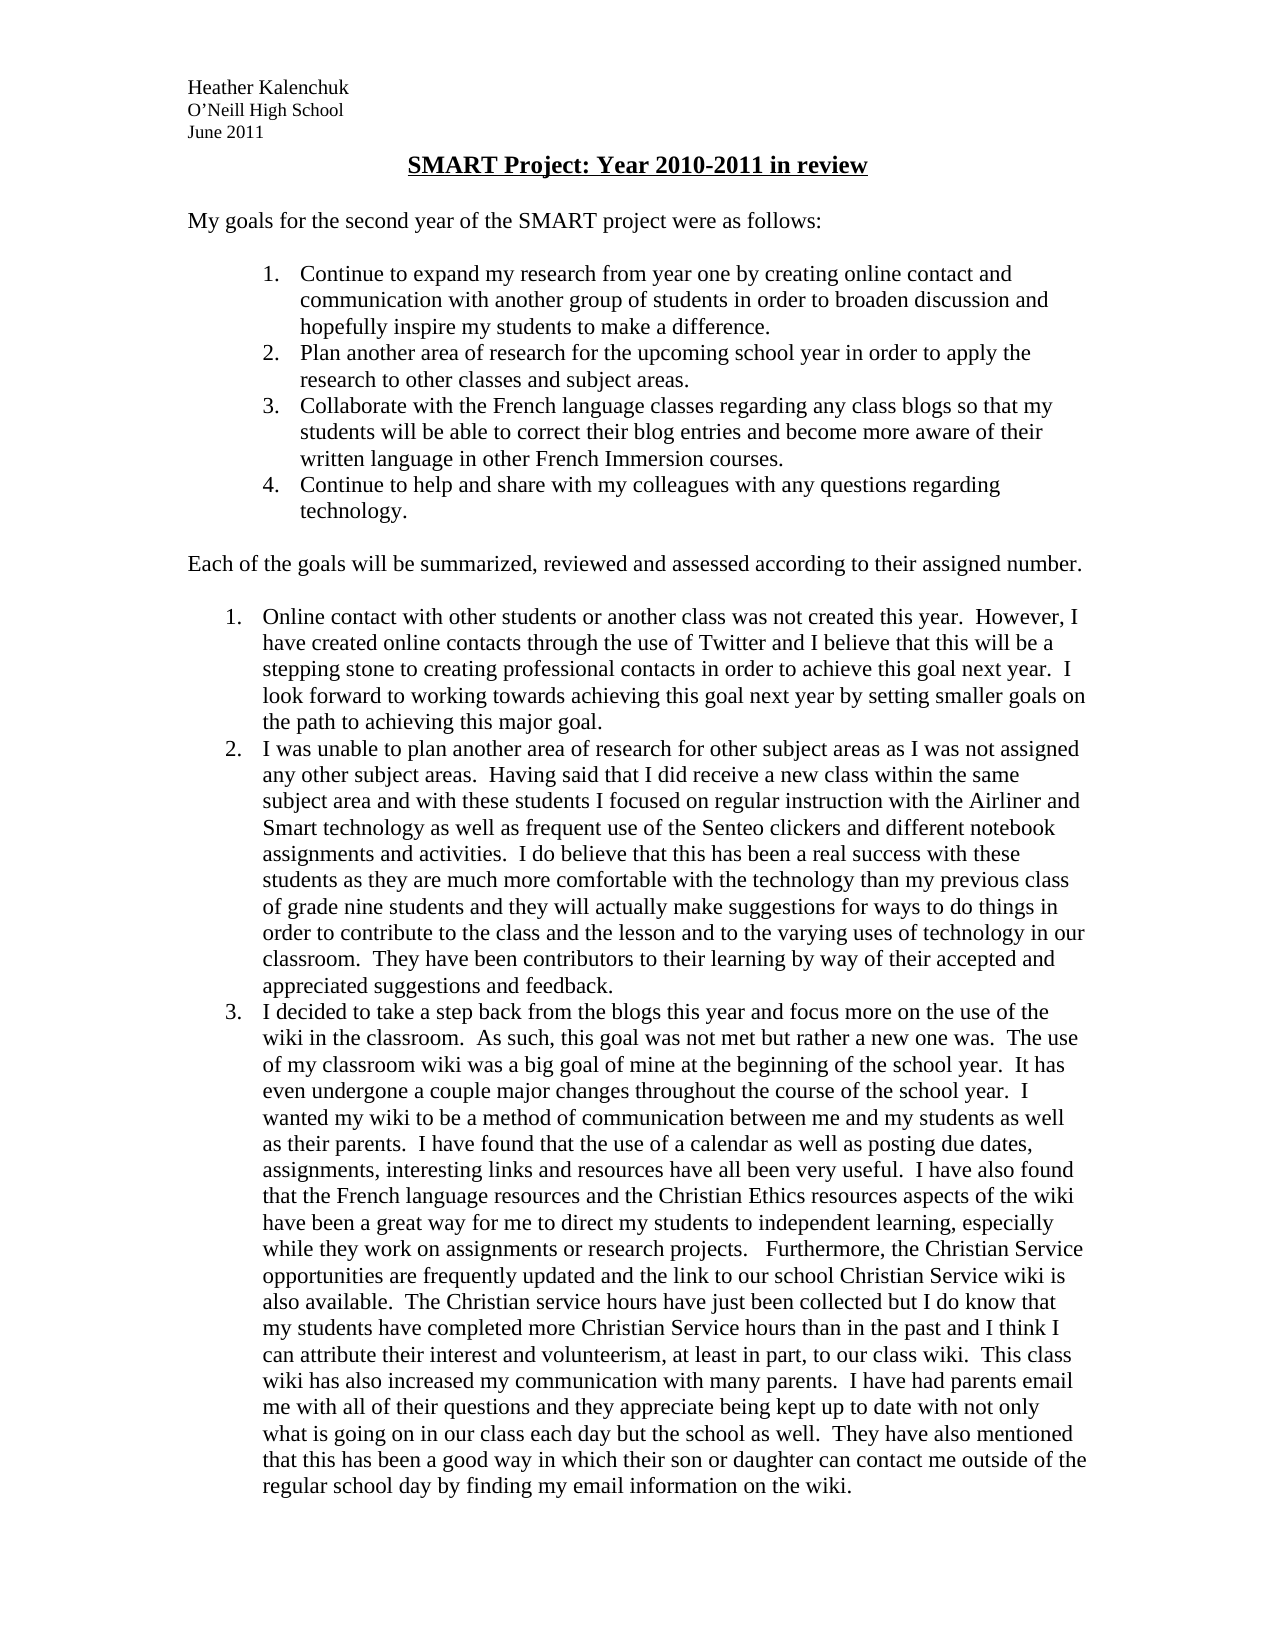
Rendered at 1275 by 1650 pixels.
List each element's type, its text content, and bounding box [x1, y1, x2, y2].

text SMART Project: Year 2010-2011 in review [187, 150, 1087, 179]
list I was unable to plan another area of research for other subject areas as I was not assigned any other subject areas. Having said that I did receive a new class within the same subject area and with these students I focused on regular instruction with the Airliner and Smart technology as well as frequent use of the Senteo clickers and different notebook assignments and activities. I do believe that this has been a real success with these students as they are much more comfortable with the technology than my previous class of grade nine students and they will actually make suggestions for ways to do things in order to contribute to the class and the lesson and to the varying uses of technology in our classroom. They have been contributors to their learning by way of their accepted and appreciated suggestions and feedback. [225, 734, 1087, 998]
list Collaborate with the French language classes regarding any class blogs so that my students will be able to correct their blog entries and become more aware of their written language in other French Immersion courses. [262, 392, 1087, 471]
list I decided to take a step back from the blogs this year and focus more on the use of the wiki in the classroom. As such, this goal was not met but rather a new one was. The use of my classroom wiki was a big goal of mine at the beginning of the school year. It has even undergone a couple major changes throughout the course of the school year. I wanted my wiki to be a method of communication between me and my students as well as their parents. I have found that the use of a calendar as well as posting due dates, assignments, interesting links and resources have all been very useful. I have also found that the French language resources and the Christian Ethics resources aspects of the wiki have been a great way for me to direct my students to independent learning, especially while they work on assignments or research projects. Furthermore, the Christian Service opportunities are frequently updated and the link to our school Christian Service wiki is also available. The Christian service hours have just been collected but I do know that my students have completed more Christian Service hours than in the past and I think I can attribute their interest and volunteerism, at least in part, to our class wiki. This class wiki has also increased my communication with many parents. I have had parents email me with all of their questions and they appreciate being kept up to date with not only what is going on in our class each day but the school as well. They have also mentioned that this has been a good way in which their son or daughter can contact me outside of the regular school day by finding my email information on the wiki. [225, 998, 1087, 1499]
list Plan another area of research for the upcoming school year in order to apply the research to other classes and subject areas. [262, 339, 1087, 392]
list Continue to help and share with my colleagues with any questions regarding technology. [262, 471, 1087, 524]
list Online contact with other students or another class was not created this year. However, I have created online contacts through the use of Twitter and I believe that this will be a stepping stone to creating professional contacts in order to achieve this goal next year. I look forward to working towards achieving this goal next year by setting smaller goals on the path to achieving this major goal. [225, 603, 1087, 734]
list Continue to expand my research from year one by creating online contact and communication with another group of students in order to broaden discussion and hopefully inspire my students to make a difference. [262, 260, 1087, 339]
text Each of the goals will be summarized, reviewed and assessed according to their assigned number. [187, 550, 1087, 576]
text My goals for the second year of the SMART project were as follows: [187, 207, 1087, 234]
